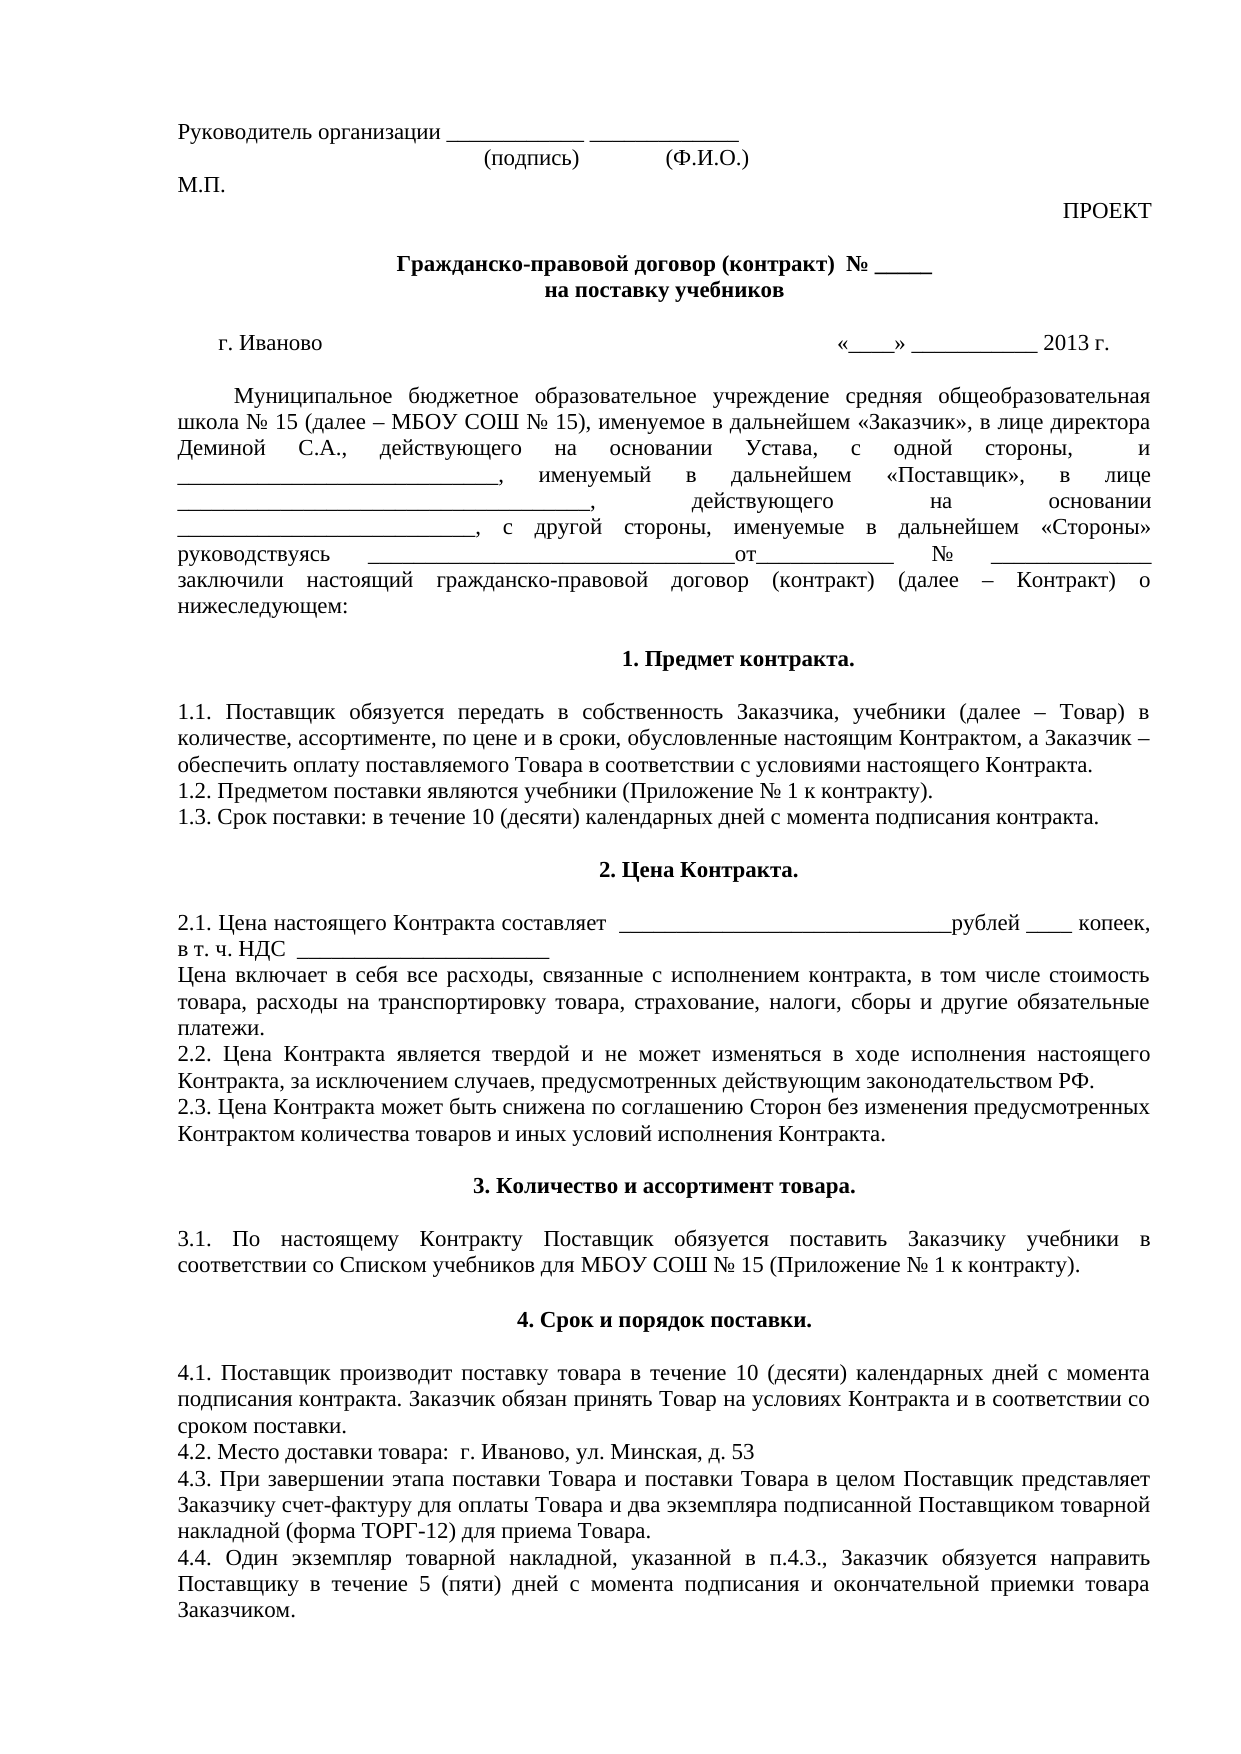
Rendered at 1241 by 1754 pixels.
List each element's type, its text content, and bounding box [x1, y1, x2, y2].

text (подпись) (Ф.И.О.) [177, 144, 1152, 171]
text 4. Срок и порядок поставки. [177, 1306, 1152, 1333]
text 1. Предмет контракта. [325, 645, 1152, 672]
text 2.1. Цена настоящего Контракта составляет _____________________________рублей ____ копеек, в т. ч. НДС ______________________ [177, 909, 1152, 961]
text 1.2. Предметом поставки являются учебники (Приложение № 1 к контракту). [177, 777, 1152, 803]
text 4.1. Поставщик производит поставку товара в течение 10 (десяти) календарных дней с момента подписания контракта. Заказчик обязан принять Товар на условиях Контракта и в соответствии со сроком поставки. [177, 1359, 1152, 1438]
text 4.4. Один экземпляр товарной накладной, указанной в п.4.3., Заказчик обязуется направить Поставщику в течение 5 (пяти) дней с момента подписания и окончательной приемки товара Заказчиком. [177, 1544, 1152, 1623]
text 4.2. Место доставки товара: г. Иваново, ул. Минская, д. 53 [177, 1438, 1152, 1464]
text ПРОЕКТ [177, 197, 1152, 223]
text 1.3. Срок поставки: в течение 10 (десяти) календарных дней с момента подписания контракта. [177, 803, 1152, 830]
text М.П. [177, 171, 1152, 197]
text 2. Цена Контракта. [177, 856, 1152, 882]
text на поставку учебников [177, 276, 1152, 303]
text Цена включает в себя все расходы, связанные с исполнением контракта, в том числе стоимость товара, расходы на транспортировку товара, страхование, налоги, сборы и другие обязательные платежи. [177, 961, 1152, 1041]
text Гражданско-правовой договор (контракт) № _____ [177, 250, 1152, 276]
text г. Иваново «____» ___________ . [177, 329, 1152, 355]
text 2.2. Цена Контракта является твердой и не может изменяться в ходе исполнения настоящего Контракта, за исключением случаев, предусмотренных действующим законодательством РФ. [177, 1041, 1152, 1093]
text 3.1. По настоящему Контракту Поставщик обязуется поставить Заказчику учебники в соответствии со Списком учебников для МБОУ СОШ № 15 (Приложение № 1 к контракту). [177, 1225, 1152, 1278]
text Руководитель организации ____________ _____________ [177, 118, 1152, 144]
text 1.1. Поставщик обязуется передать в собственность Заказчика, учебники (далее – Товар) в количестве, ассортименте, по цене и в сроки, обусловленные настоящим Контрактом, а Заказчик – обеспечить оплату поставляемого Товара в соответствии с условиями настоящего Контракта. [177, 698, 1152, 777]
text Муниципальное бюджетное образовательное учреждение средняя общеобразовательная школа № 15 (далее – МБОУ СОШ № 15), именуемое в дальнейшем «Заказчик», в лице директора Деминой С.А., действующего на основании Устава, с одной стороны, и ____________________________, именуемый в дальнейшем «Поставщик», в лице ____________________________________, действующего на основании __________________________, с другой стороны, именуемые в дальнейшем «Стороны» руководствуясь ________________________________от____________ № ______________ заключили настоящий гражданско-правовой договор (контракт) (далее – Контракт) о нижеследующем: [177, 382, 1152, 619]
text 3. Количество и ассортимент товара. [177, 1172, 1152, 1199]
text 4.3. При завершении этапа поставки Товара и поставки Товара в целом Поставщик представляет Заказчику счет-фактуру для оплаты Товара и два экземпляра подписанной Поставщиком товарной накладной (форма ТОРГ-12) для приема Товара. [177, 1464, 1152, 1544]
text 2.3. Цена Контракта может быть снижена по соглашению Сторон без изменения предусмотренных Контрактом количества товаров и иных условий исполнения Контракта. [177, 1093, 1152, 1146]
